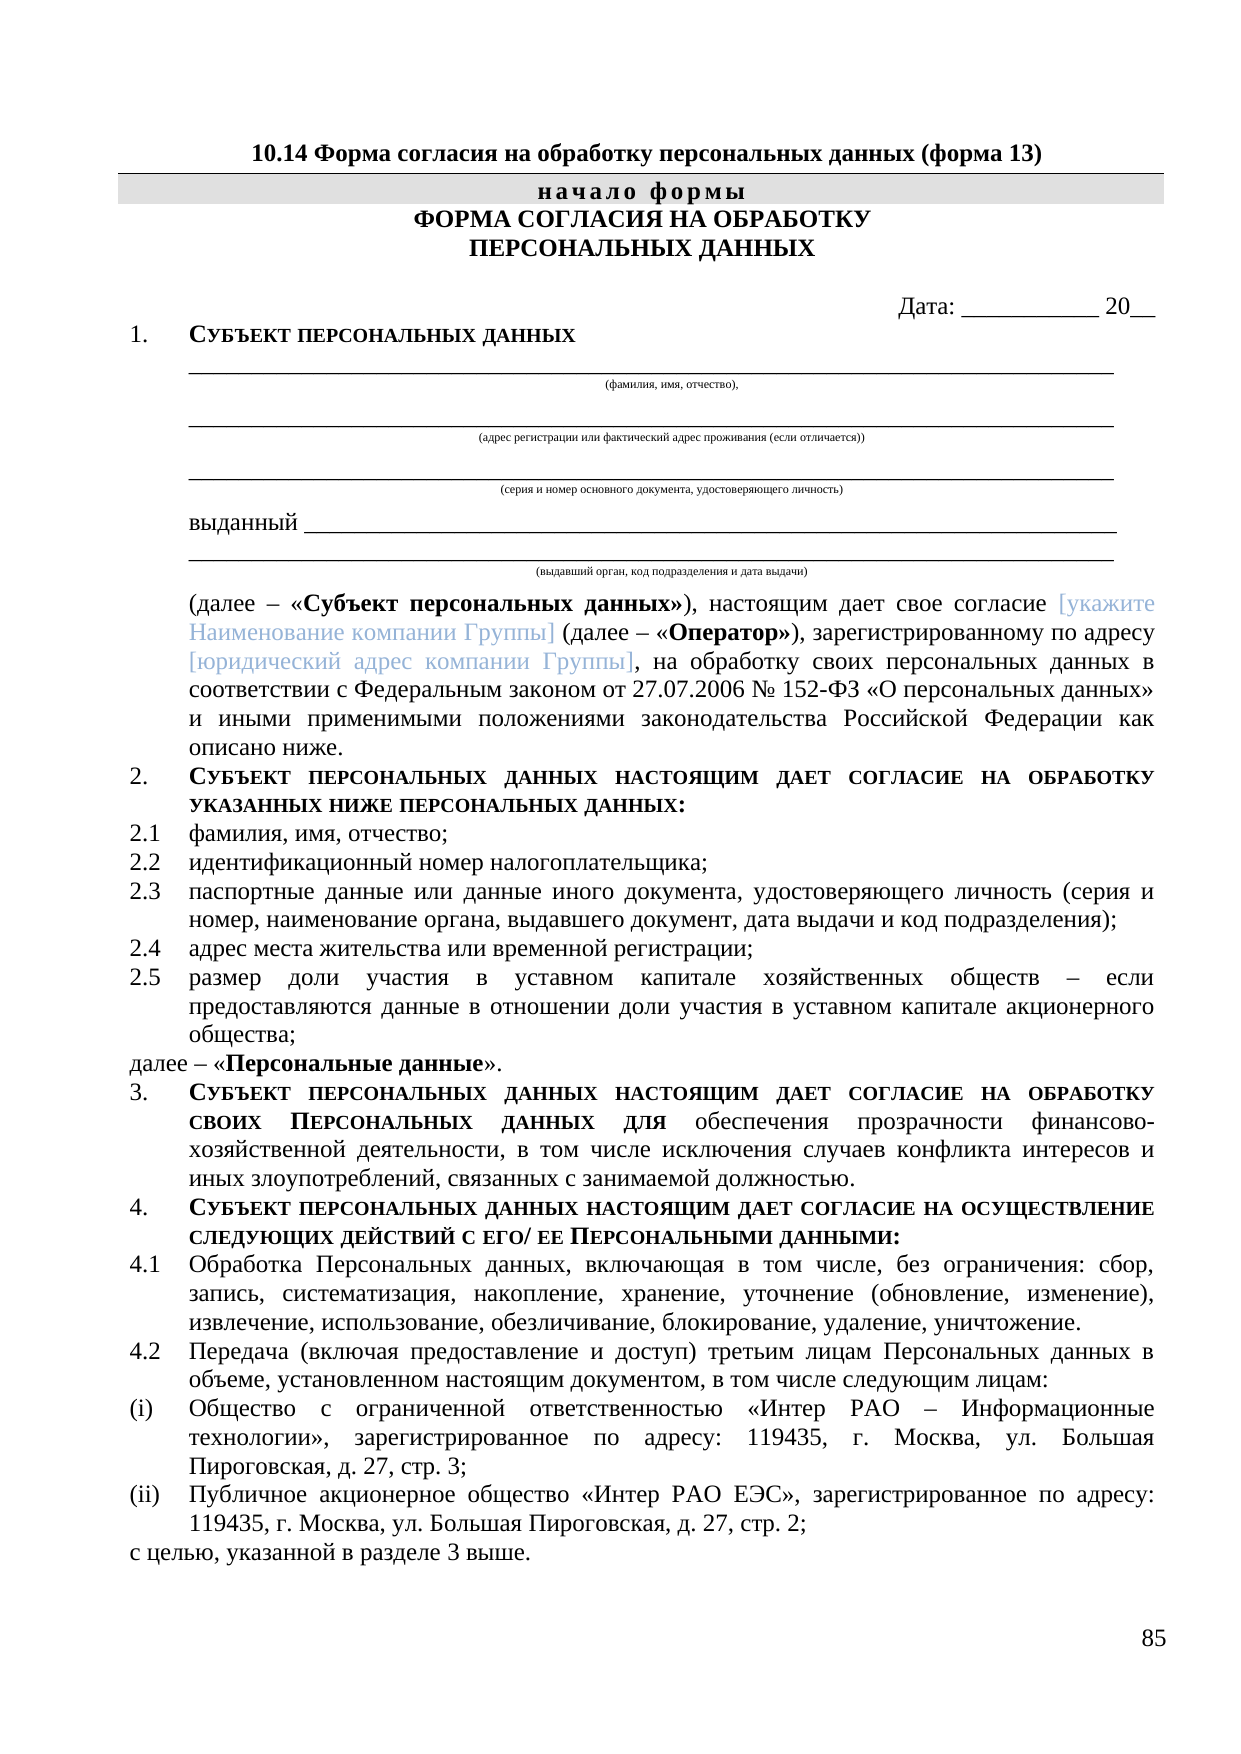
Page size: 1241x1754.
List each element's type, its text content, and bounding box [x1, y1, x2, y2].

table_cell адрес места жительства или временной регистрации; [118, 933, 1166, 962]
table_cell Субъект персональных данных настоящим дает согласие на обработку указанных ниже персональных данных: [118, 761, 1166, 818]
table_header ФОРМА СОГЛАСИЯ НА ОБРАБОТКУ ПЕРСОНАЛЬНЫХ ДАННЫХ [118, 205, 1166, 262]
table_cell с целью, указанной в разделе 3 выше. [118, 1537, 1166, 1566]
table_cell далее – «Персональные данные». [118, 1048, 1166, 1077]
table_cell Передача (включая предоставление и доступ) третьим лицам Персональных данных в объеме, установленном настоящим документом, в том числе следующим лицам: [118, 1336, 1166, 1393]
table_cell Обработка Персональных данных, включающая в том числе, без ограничения: сбор, запись, систематизация, накопление, хранение, уточнение (обновление, изменение), извлечение, использование, обезличивание, блокирование, удаление, уничтожение. [118, 1250, 1166, 1336]
text начало формы [118, 174, 1164, 204]
table_cell __________________________________________________________________________ (фамилия, имя, отчество), __________________________________________________________________________ (адрес регистрации или фактический адрес проживания (если отличается)) __________________________________________________________________________ (серия и номер основного документа, удостоверяющего личность) выданный _________________________________________________________________ __________________________________________________________________________ (выдавший орган, код подразделения и дата выдачи) (далее – «Субъект персональных данных»), настоящим дает свое согласие [укажите Наименование компании Группы] (далее – «Оператор»), зарегистрированному по адресу [юридический адрес компании Группы], на обработку своих персональных данных в соответствии с Федеральным законом от 27.07.2006 № 152-ФЗ «О персональных данных» и иными применимыми положениями законодательства Российской Федерации как описано ниже. [118, 348, 1166, 761]
text 10.14 Форма согласия на обработку персональных данных (форма 13) [251, 138, 1166, 166]
table_cell Дата: ___________ 20__ [118, 262, 1166, 319]
table_cell Публичное акционерное общество «Интер РАО ЕЭС», зарегистрированное по адресу: 119435, г. Москва, ул. Большая Пироговская, д. 27, стр. 2; [118, 1480, 1166, 1537]
table_cell паспортные данные или данные иного документа, удостоверяющего личность (серия и номер, наименование органа, выдавшего документ, дата выдачи и код подразделения); [118, 876, 1166, 933]
table_cell Субъект персональных данных настоящим дает согласие на обработку своих Персональных данных для обеспечения прозрачности финансово-хозяйственной деятельности, в том числе исключения случаев конфликта интересов и иных злоупотреблений, связанных с занимаемой должностью. [118, 1077, 1166, 1192]
table_cell размер доли участия в уставном капитале хозяйственных обществ – если предоставляются данные в отношении доли участия в уставном капитале акционерного общества; [118, 962, 1166, 1048]
table_cell Общество с ограниченной ответственностью «Интер РАО – Информационные технологии», зарегистрированное по адресу: 119435, г. Москва, ул. Большая Пироговская, д. 27, стр. 3; [118, 1393, 1166, 1479]
table_cell Субъект персональных данных настоящим дает согласие на осуществление следующих действий с его/ ее Персональными данными: [118, 1192, 1166, 1249]
table_cell Субъект персональных данных [118, 320, 1166, 348]
table_cell фамилия, имя, отчество; [118, 818, 1166, 847]
table_cell идентификационный номер налогоплательщика; [118, 847, 1166, 876]
